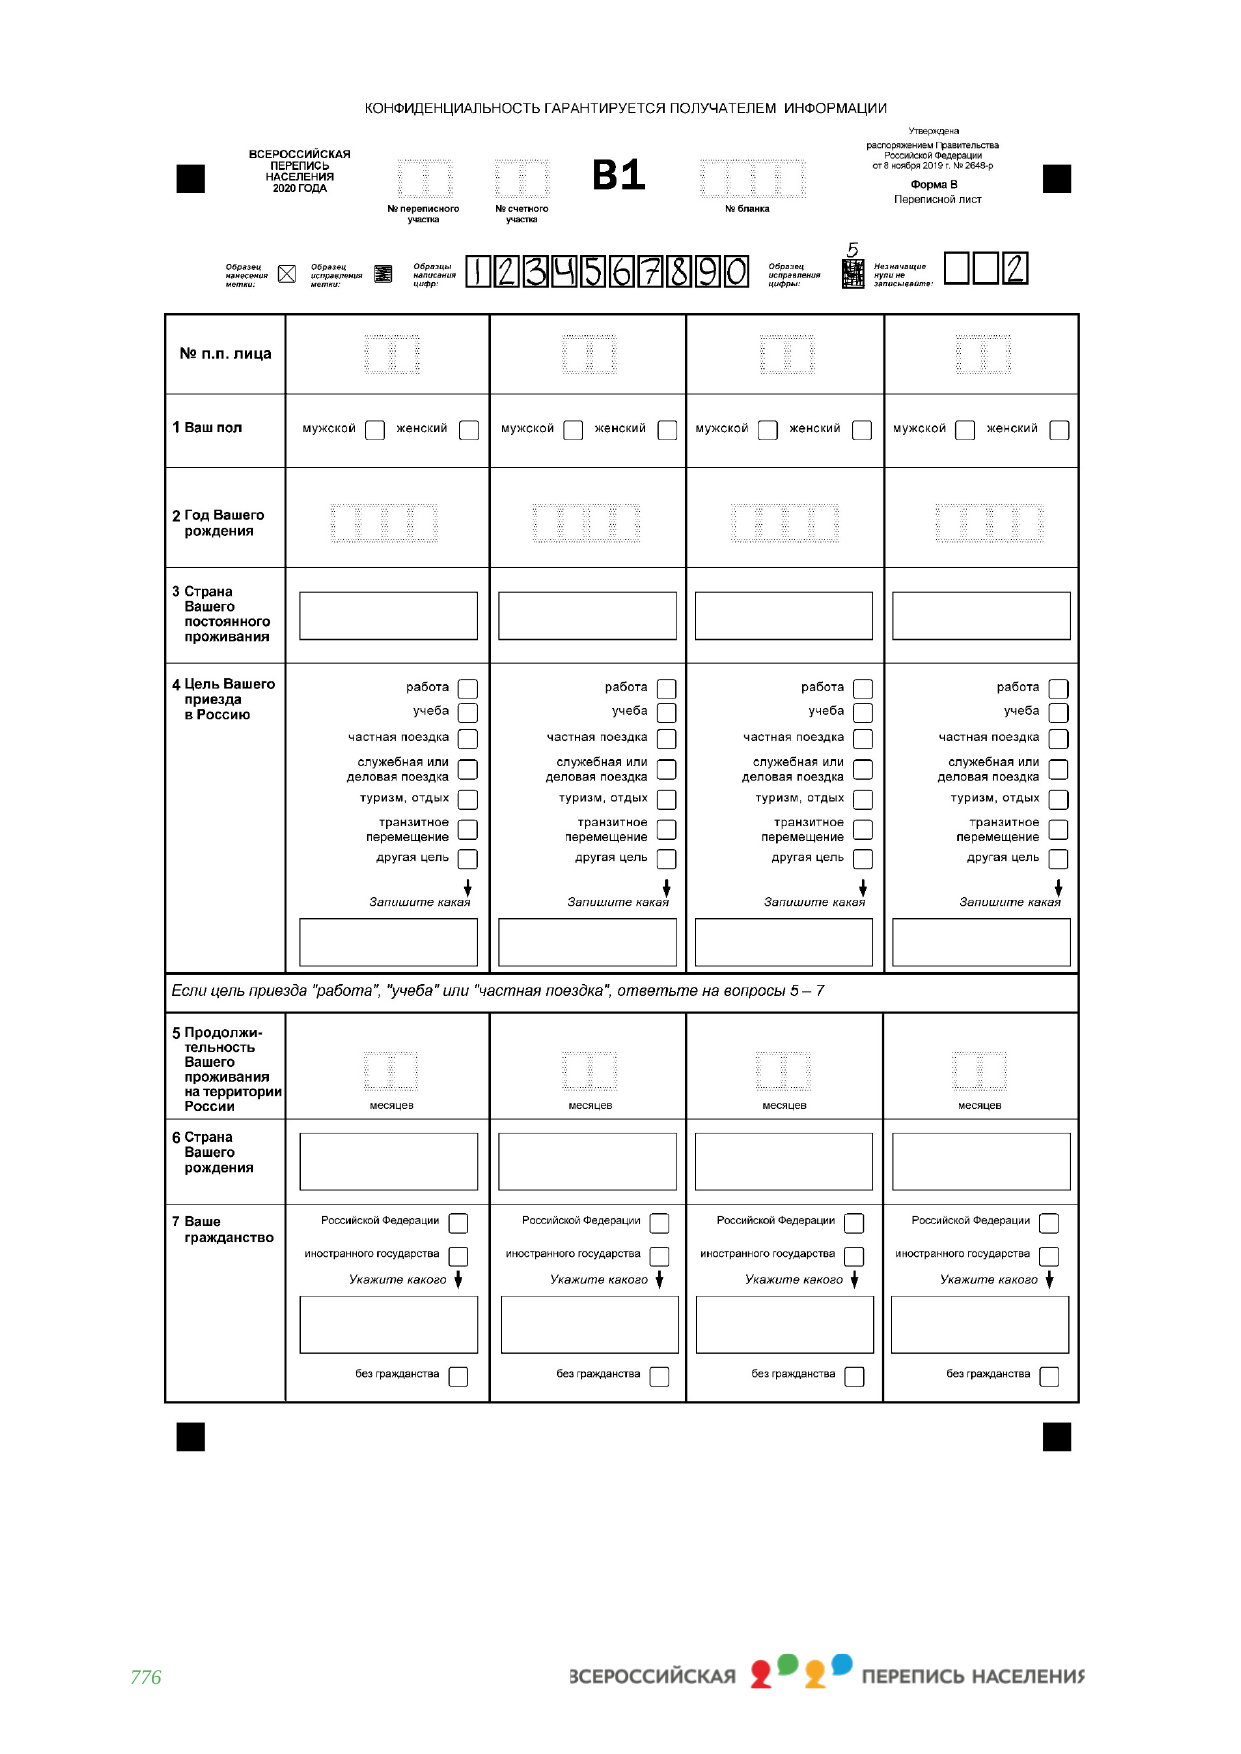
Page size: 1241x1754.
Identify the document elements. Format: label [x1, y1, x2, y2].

picture [568, 1653, 1084, 1688]
picture [129, 93, 1123, 1474]
